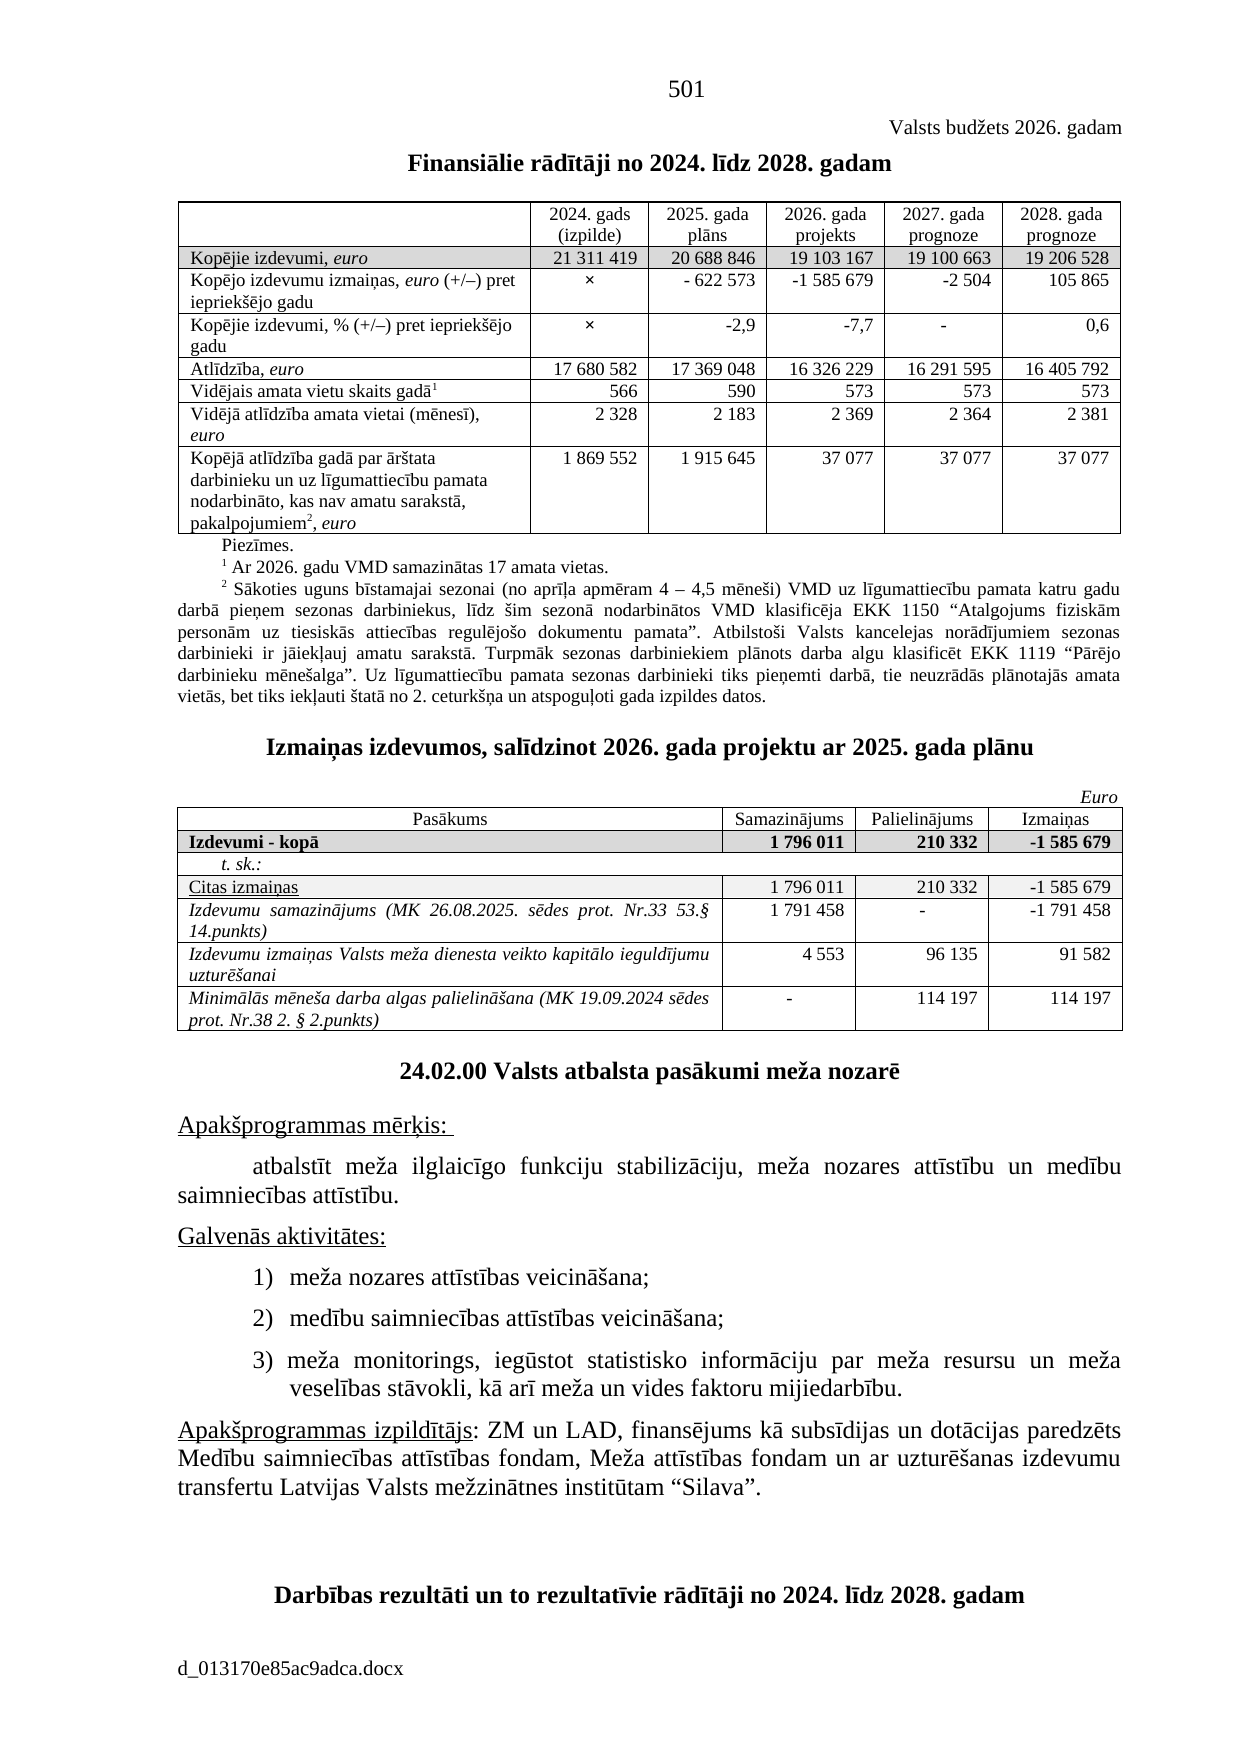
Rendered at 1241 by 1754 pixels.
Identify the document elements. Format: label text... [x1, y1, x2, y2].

text 1) meža nozares attīstības veicināšana; [252, 1262, 1122, 1291]
table_header 2024. gads (izpilde) [531, 203, 648, 246]
table_cell 2 328 [531, 403, 648, 446]
table_cell 4 553 [723, 943, 855, 986]
text 2 Sākoties uguns bīstamajai sezonai (no aprīļa apmēram 4 – 4,5 mēneši) VMD uz līgumattiecību pamata katru gadu darbā pieņem sezonas darbiniekus, līdz šim sezonā nodarbinātos VMD klasificēja EKK 1150 “Atalgojums fiziskām personām uz tiesiskās attiecības regulējošo dokumentu pamata”. Atbilstoši Valsts kancelejas norādījumiem sezonas darbinieki ir jāiekļauj amatu sarakstā. Turpmāk sezonas darbiniekiem plānots darba algu klasificēt EKK 1119 “Pārējo darbinieku mēnešalga”. Uz līgumattiecību pamata sezonas darbinieki tiks pieņemti darbā, tie neuzrādās plānotajās amata vietās, bet tiks iekļauti štatā no 2. ceturkšņa un atspoguļoti gada izpildes datos. [177, 577, 1122, 707]
table_cell 114 197 [856, 987, 988, 1030]
table_cell 21 311 419 [531, 247, 648, 268]
table_cell 573 [1003, 380, 1120, 402]
table_cell - 622 573 [649, 269, 766, 312]
text Galvenās aktivitātes: [177, 1221, 1122, 1250]
table_cell 210 332 [856, 876, 988, 897]
table_cell -2 504 [885, 269, 1002, 312]
table_cell 17 369 048 [649, 358, 766, 379]
table_cell 37 077 [885, 447, 1002, 533]
table_cell 0,6 [1003, 314, 1120, 357]
table_cell -1 791 458 [989, 899, 1122, 942]
table_cell Kopējo izdevumu izmaiņas, euro (+/–) pret iepriekšējo gadu [179, 269, 530, 312]
table_cell 1 791 458 [723, 899, 855, 942]
table_cell 16 291 595 [885, 358, 1002, 379]
table_header 2025. gada plāns [649, 203, 766, 246]
table_cell Izdevumu izmaiņas Valsts meža dienesta veikto kapitālo ieguldījumu uzturēšanai [178, 943, 722, 986]
text 2) medību saimniecības attīstības veicināšana; [252, 1303, 1122, 1332]
table_cell 37 077 [1003, 447, 1120, 533]
table_cell 1 796 011 [723, 831, 855, 852]
table_cell × [531, 314, 648, 357]
table_header Palielinājums [856, 808, 988, 830]
text Apakšprogrammas izpildītājs: ZM un LAD, finansējums kā subsīdijas un dotācijas paredzēts Medību saimniecības attīstības fondam, Meža attīstības fondam un ar uzturēšanas izdevumu transfertu Latvijas Valsts mežzinātnes institūtam “Silava”. [177, 1415, 1122, 1501]
table_cell 590 [649, 380, 766, 402]
table_cell 566 [531, 380, 648, 402]
table_cell - [856, 899, 988, 942]
text Apakšprogrammas mērķis: [177, 1110, 1122, 1138]
table_header Pasākums [178, 808, 722, 830]
table_cell × [531, 269, 648, 312]
table_cell 573 [885, 380, 1002, 402]
table_header 2028. gada prognoze [1003, 203, 1120, 246]
table_cell 1 915 645 [649, 447, 766, 533]
table_header 2026. gada projekts [767, 203, 884, 246]
table_cell Izdevumu samazinājums (MK 26.08.2025. sēdes prot. Nr.33 53.§ 14.punkts) [178, 899, 722, 942]
table_cell 96 135 [856, 943, 988, 986]
table_cell -2,9 [649, 314, 766, 357]
table_cell 2 364 [885, 403, 1002, 446]
table_cell Kopējā atlīdzība gadā par ārštata darbinieku un uz līgumattiecību pamata nodarbināto, kas nav amatu sarakstā, pakalpojumiem2, euro [179, 447, 530, 533]
table_cell 37 077 [767, 447, 884, 533]
table_cell 19 206 528 [1003, 247, 1120, 268]
table_cell 17 680 582 [531, 358, 648, 379]
table_cell - [885, 314, 1002, 357]
table_cell 105 865 [1003, 269, 1120, 312]
text 1 Ar 2026. gadu VMD samazinātas 17 amata vietas. [177, 556, 1122, 577]
table_cell - [723, 987, 855, 1030]
table_cell 1 869 552 [531, 447, 648, 533]
table_cell 19 103 167 [767, 247, 884, 268]
table_cell 2 183 [649, 403, 766, 446]
table_cell 20 688 846 [649, 247, 766, 268]
text 24.02.00 Valsts atbalsta pasākumi meža nozarē [177, 1056, 1122, 1085]
text Finansiālie rādītāji no 2024. līdz 2028. gadam [177, 148, 1122, 176]
table_cell 19 100 663 [885, 247, 1002, 268]
table_cell -1 585 679 [989, 876, 1122, 897]
table_cell -1 585 679 [989, 831, 1122, 852]
text 3) meža monitorings, iegūstot statistisko informāciju par meža resursu un meža veselības stāvokli, kā arī meža un vides faktoru mijiedarbību. [252, 1345, 1122, 1402]
table_header 2027. gada prognoze [885, 203, 1002, 246]
table_cell 1 796 011 [723, 876, 855, 897]
table_cell 2 381 [1003, 403, 1120, 446]
table_cell Vidējais amata vietu skaits gadā1 [179, 380, 530, 402]
text Izmaiņas izdevumos, salīdzinot 2026. gada projektu ar 2025. gada plānu [177, 732, 1122, 761]
table_cell Atlīdzība, euro [179, 358, 530, 379]
text atbalstīt meža ilglaicīgo funkciju stabilizāciju, meža nozares attīstību un medību saimniecības attīstību. [177, 1151, 1122, 1208]
table_cell Kopējie izdevumi, % (+/–) pret iepriekšējo gadu [179, 314, 530, 357]
table_cell 16 326 229 [767, 358, 884, 379]
table_cell 16 405 792 [1003, 358, 1120, 379]
table_cell Minimālās mēneša darba algas palielināšana (MK 19.09.2024 sēdes prot. Nr.38 2. § 2.punkts) [178, 987, 722, 1030]
table_cell 573 [767, 380, 884, 402]
table_cell -7,7 [767, 314, 884, 357]
table_cell -1 585 679 [767, 269, 884, 312]
table_cell Vidējā atlīdzība amata vietai (mēnesī), euro [179, 403, 530, 446]
table_cell 91 582 [989, 943, 1122, 986]
table_header Samazinājums [723, 808, 855, 830]
table_cell 2 369 [767, 403, 884, 446]
table_header Izmaiņas [989, 808, 1122, 830]
table_cell 114 197 [989, 987, 1122, 1030]
table_cell Citas izmaiņas [178, 876, 722, 897]
table_header [179, 203, 530, 246]
table_cell 210 332 [856, 831, 988, 852]
text Euro [1002, 786, 1122, 807]
table_cell t. sk.: [178, 853, 1122, 875]
text Piezīmes. [177, 534, 1122, 556]
table_cell Kopējie izdevumi, euro [179, 247, 530, 268]
text Darbības rezultāti un to rezultatīvie rādītāji no 2024. līdz 2028. gadam [177, 1580, 1122, 1608]
table_cell Izdevumi - kopā [178, 831, 722, 852]
